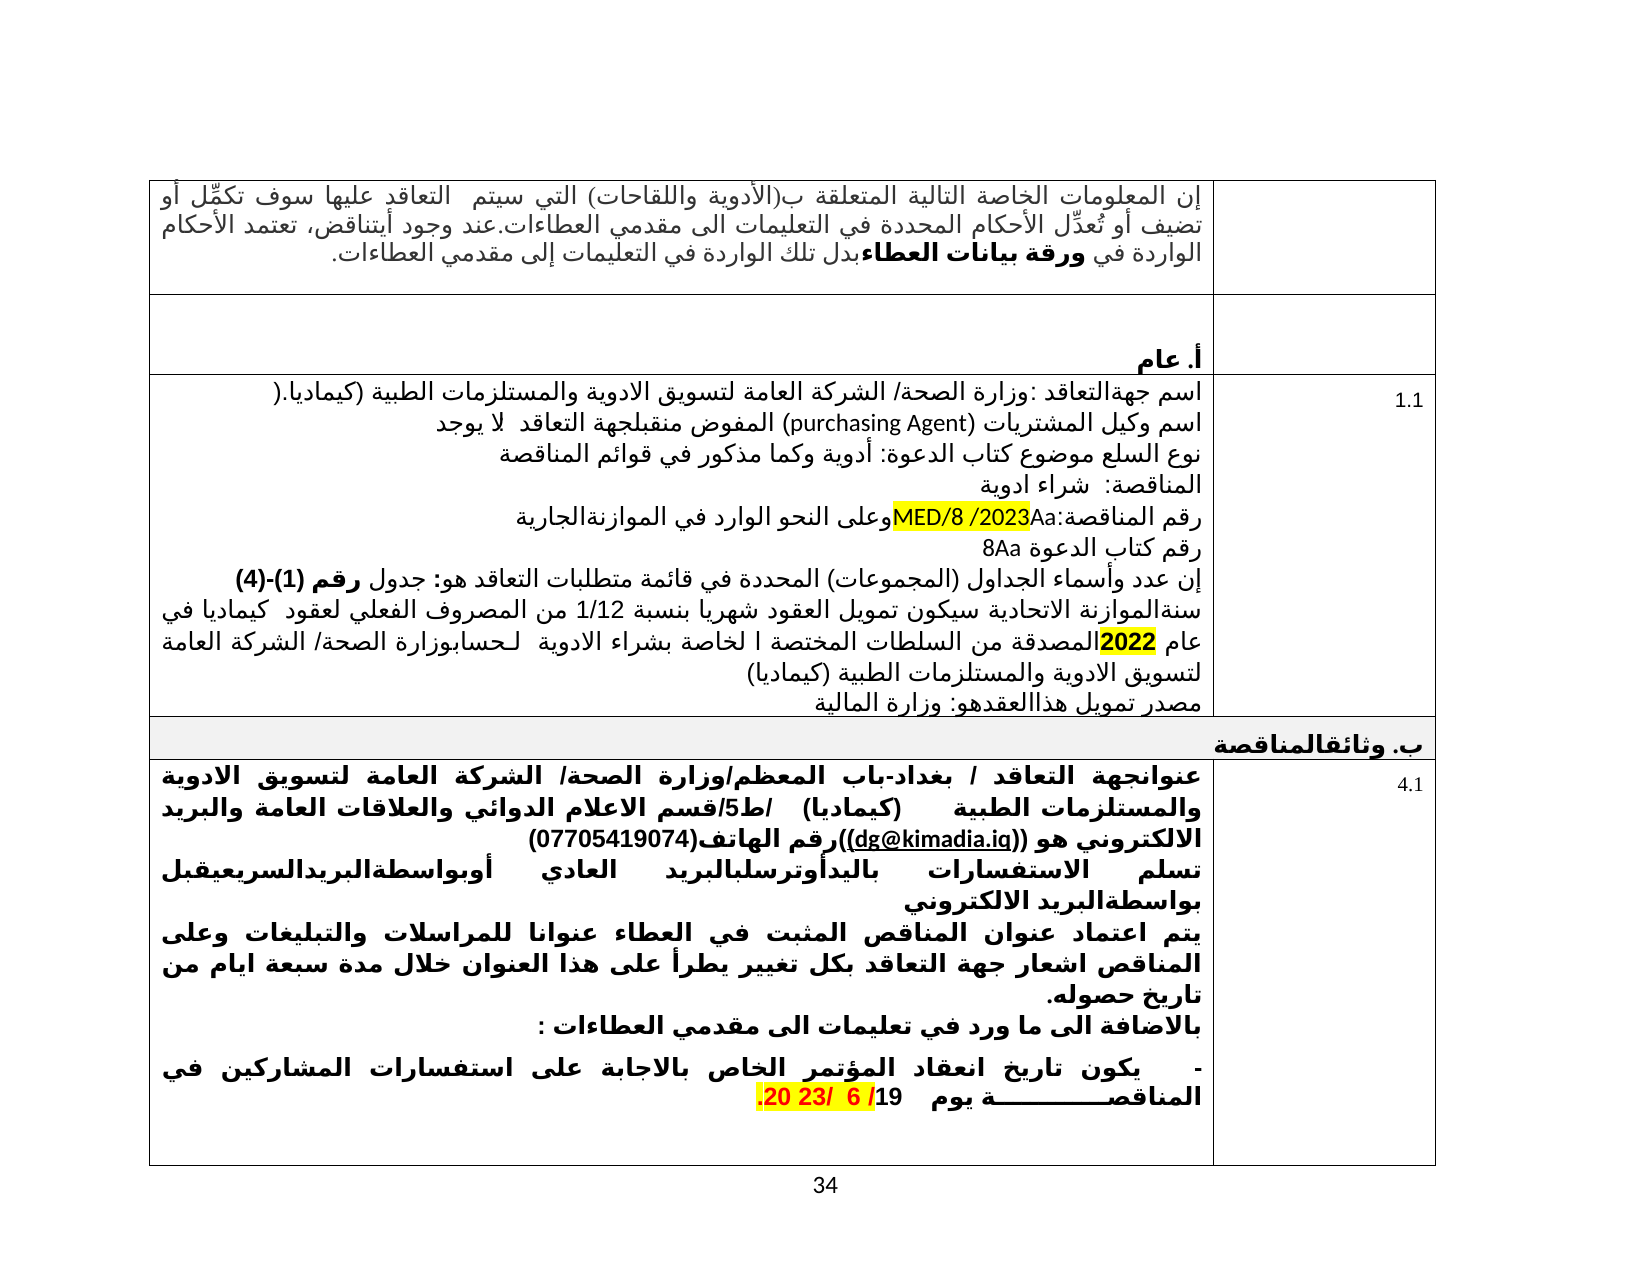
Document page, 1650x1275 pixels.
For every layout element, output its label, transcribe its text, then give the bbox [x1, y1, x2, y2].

table_cell [1214, 295, 1435, 374]
table_cell 1.1 [1214, 375, 1435, 716]
table_cell 4.1 [1214, 760, 1435, 1165]
table_cell عنوانجهة التعاقد / بغداد-باب المعظم/وزارة الصحة/ الشركة العامة لتسويق الادوية والمستلزمات الطبية (كيماديا) /ط5/قسم الاعلام الدوائي والعلاقات العامة والبريد الالكتروني هو ((dg@kimadia.iq))رقم الهاتف(07705419074) تسلم الاستفسارات باليدأوترسلبالبريد العادي أوبواسطةالبريدالسريعيقبل بواسطةالبريد الالكتروني يتم اعتماد عنوان المناقص المثبت في العطاء عنوانا للمراسلات والتبليغات وعلى المناقص اشعار جهة التعاقد بكل تغيير يطرأ على هذا العنوان خلال مدة سبعة ايام من تاريخ حصوله. بالاضافة الى ما ورد في تعليمات الى مقدمي العطاءات : - يكون تاريخ انعقاد المؤتمر الخاص بالاجابة على استفسارات المشاركين في المناقصـــــــــــــة يوم 19/ 6 /23 20. [150, 760, 1213, 1165]
table_cell أ. عام [150, 295, 1213, 374]
table_cell [1214, 181, 1435, 294]
table_cell إن المعلومات الخاصة التالية المتعلقة ب(الأدوية واللقاحات) التي سيتم التعاقد عليها سوف تكمِّل أو تضيف أو تُعدِّل الأحكام المحددة في التعليمات الى مقدمي العطاءات.عند وجود أيتناقض، تعتمد الأحكام الواردة في ورقة بيانات العطاءبدل تلك الواردة في التعليمات إلى مقدمي العطاءات. [150, 181, 1213, 294]
table_cell اسم جهةالتعاقد :وزارة الصحة/ الشركة العامة لتسويق الادوية والمستلزمات الطبية (كيماديا.( اسم وكيل المشتريات (purchasing Agent) المفوض منقبلجهة التعاقد: لا يوجد نوع السلع موضوع كتاب الدعوة: أدوية وكما مذكور في قوائم المناقصة المناقصة: شراء ادوية رقم المناقصة:MED/8 /2023Aaوعلى النحو الوارد في الموازنةالجارية رقم كتاب الدعوة 8Aa إن عدد وأسماء الجداول (المجموعات) المحددة في قائمة متطلبات التعاقد هو: جدول رقم (1)-(4) سنةالموازنة الاتحادية سيكون تمويل العقود شهريا بنسبة 1/12 من المصروف الفعلي لعقود كيماديا في عام 2022المصدقة من السلطات المختصة ا لخاصة بشراء الادوية لـحسابوزارة الصحة/ الشركة العامة لتسويق الادوية والمستلزمات الطبية (كيماديا) مصدر تمويل هذاالعقدهو: وزارة المالية [150, 375, 1213, 716]
table_cell ب. وثائقالمناقصة [150, 717, 1435, 759]
